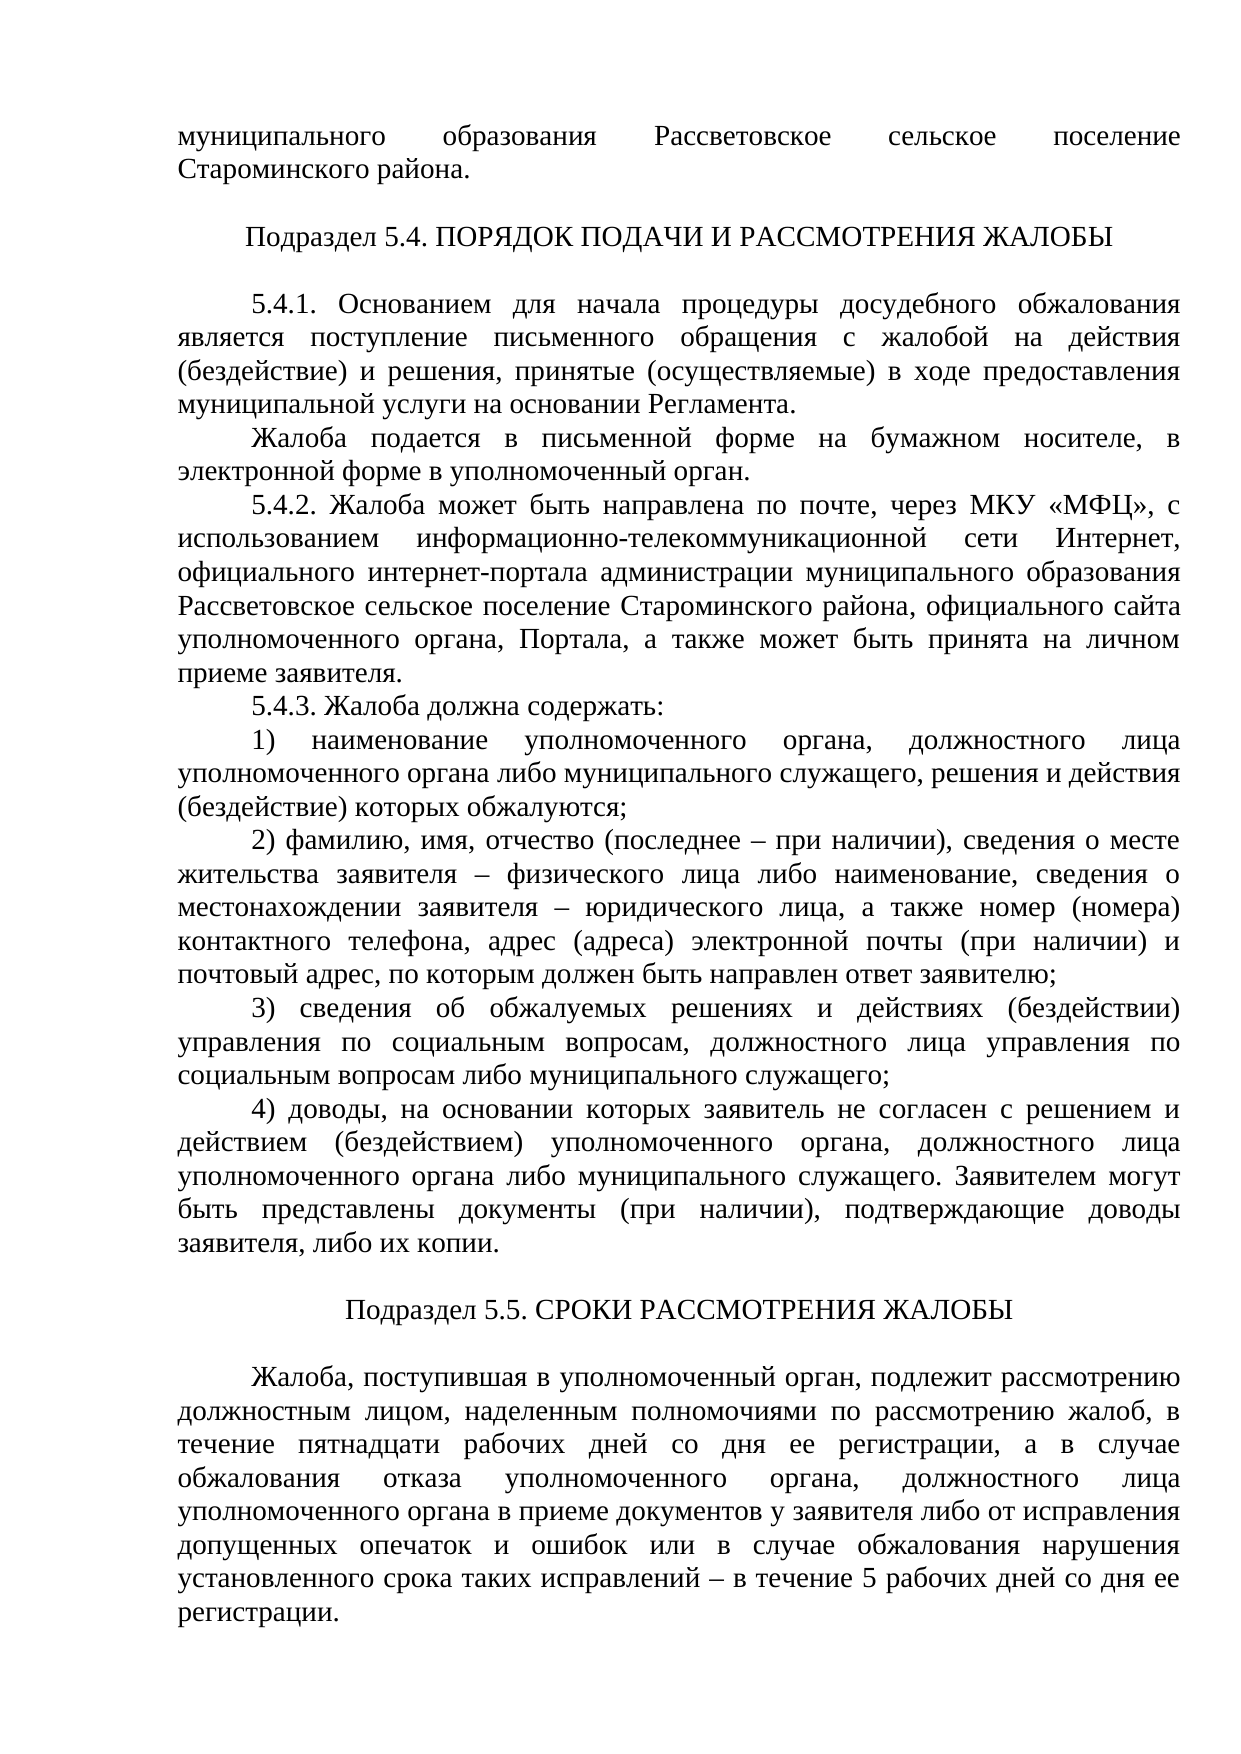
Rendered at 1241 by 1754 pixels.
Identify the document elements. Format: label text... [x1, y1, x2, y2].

text Жалоба подается в письменной форме на бумажном носителе, в электронной форме в уполномоченный орган. [177, 420, 1181, 487]
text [177, 118, 1181, 185]
text 5.4.2. Жалоба может быть направлена по почте, через МКУ «МФЦ», с использованием информационно-телекоммуникационной сети Интернет, официального интернет-портала администрации муниципального образования Рассветовское сельское поселение Староминского района, официального сайта уполномоченного органа, Портала, а также может быть принята на личном приеме заявителя. [177, 487, 1181, 688]
text 4) доводы, на основании которых заявитель не согласен с решением и действием (бездействием) уполномоченного органа, должностного лица уполномоченного органа либо муниципального служащего. Заявителем могут быть представлены документы (при наличии), подтверждающие доводы заявителя, либо их копии. [177, 1091, 1181, 1258]
text Жалоба, поступившая в уполномоченный орган, подлежит рассмотрению должностным лицом, наделенным полномочиями по рассмотрению жалоб, в течение пятнадцати рабочих дней со дня ее регистрации, а в случае обжалования отказа уполномоченного органа, должностного лица уполномоченного органа в приеме документов у заявителя либо от исправления допущенных опечаток и ошибок или в случае обжалования нарушения установленного срока таких исправлений – в течение 5 рабочих дней со дня ее регистрации. [177, 1359, 1181, 1627]
text 1) наименование уполномоченного органа, должностного лица уполномоченного органа либо муниципального служащего, решения и действия (бездействие) которых обжалуются; [177, 722, 1181, 822]
text 3) сведения об обжалуемых решениях и действиях (бездействии) управления по социальным вопросам, должностного лица управления по социальным вопросам либо муниципального служащего; [177, 990, 1181, 1091]
text 2) фамилию, имя, отчество (последнее – при наличии), сведения о месте жительства заявителя – физического лица либо наименование, сведения о местонахождении заявителя – юридического лица, а также номер (номера) контактного телефона, адрес (адреса) электронной почты (при наличии) и почтовый адрес, по которым должен быть направлен ответ заявителю; [177, 822, 1181, 990]
text Подраздел 5.4. ПОРЯДОК ПОДАЧИ И РАССМОТРЕНИЯ ЖАЛОБЫ [177, 219, 1181, 252]
text 5.4.1. Основанием для начала процедуры досудебного обжалования является поступление письменного обращения с жалобой на действия (бездействие) и решения, принятые (осуществляемые) в ходе предоставления муниципальной услуги на основании Регламента. [177, 286, 1181, 420]
text 5.4.3. Жалоба должна содержать: [177, 688, 1181, 722]
text Подраздел 5.5. СРОКИ РАССМОТРЕНИЯ ЖАЛОБЫ [177, 1292, 1181, 1326]
